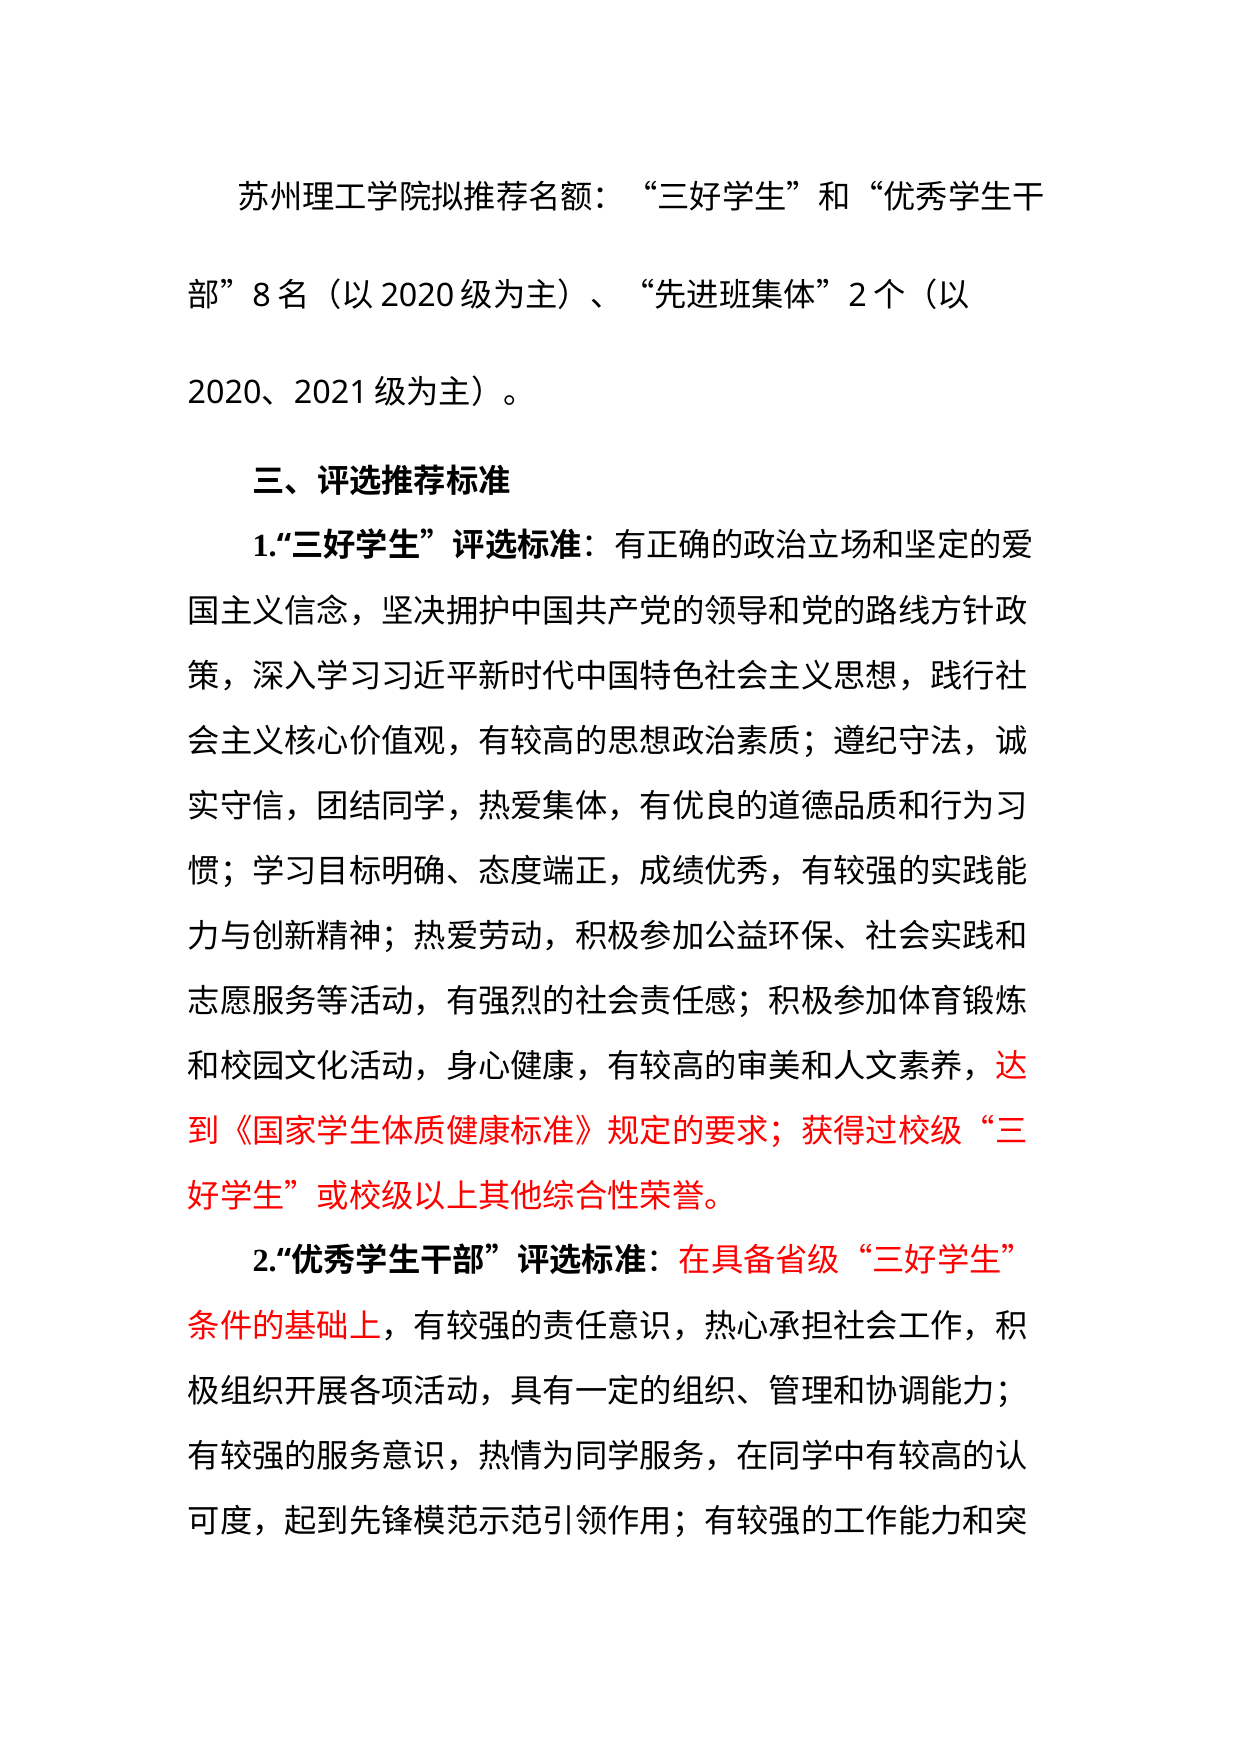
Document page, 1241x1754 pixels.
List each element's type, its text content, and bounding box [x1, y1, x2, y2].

text 三、评选推荐标准 [187, 445, 1053, 510]
text 苏州理工学院拟推荐名额：“三好学生”和“优秀学生干部”8名（以2020级为主）、“先进班集体”2个（以2020、2021级为主）。 [187, 162, 1053, 422]
text 1.“三好学生”评选标准：有正确的政治立场和坚定的爱国主义信念，坚决拥护中国共产党的领导和党的路线方针政策，深入学习习近平新时代中国特色社会主义思想，践行社会主义核心价值观，有较高的思想政治素质；遵纪守法，诚实守信，团结同学，热爱集体，有优良的道德品质和行为习惯；学习目标明确、态度端正，成绩优秀，有较强的实践能力与创新精神；热爱劳动，积极参加公益环保、社会实践和志愿服务等活动，有强烈的社会责任感；积极参加体育锻炼和校园文化活动，身心健康，有较高的审美和人文素养，达到《国家学生体质健康标准》规定的要求；获得过校级“三好学生”或校级以上其他综合性荣誉。 [187, 510, 1053, 1225]
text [187, 1225, 1053, 1550]
